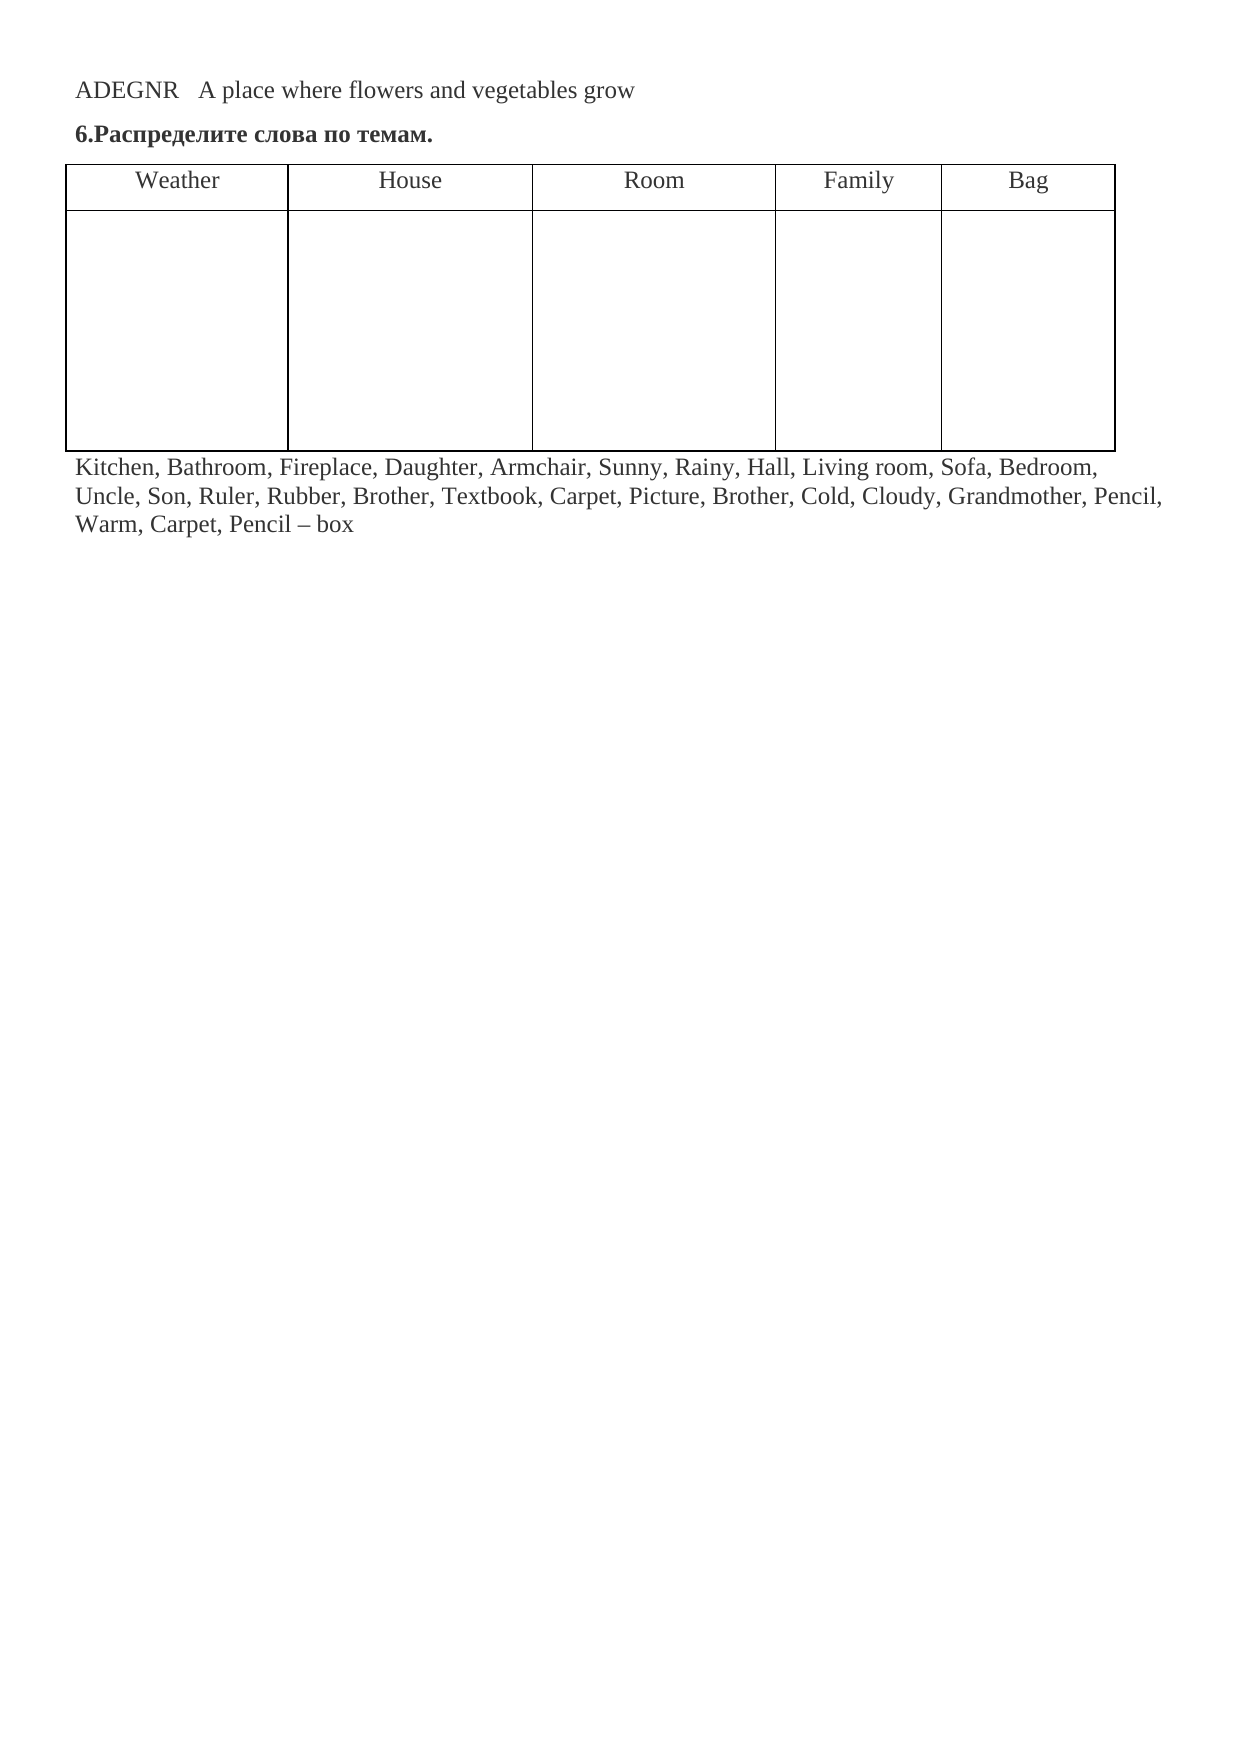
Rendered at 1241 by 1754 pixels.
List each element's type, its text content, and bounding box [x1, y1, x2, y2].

table_cell [942, 211, 1114, 450]
table_header Family [776, 165, 941, 210]
table_header Room [533, 165, 775, 210]
table_cell [776, 211, 941, 450]
table_cell [533, 211, 775, 450]
text Kitchen, Bathroom, Fireplace, Daughter, Armchair, Sunny, Rainy, Hall, Living room, Sofa, Bedroom, Uncle, Son, Ruler, Rubber, Brother, Textbook, Carpet, Picture, Brother, Cold, Cloudy, Grandmother, Pencil, Warm, Carpet, Pencil – box [75, 452, 1165, 538]
text ADEGNR A place where flowers and vegetables grow [75, 75, 1165, 104]
table_cell [67, 211, 287, 450]
table_header House [289, 165, 532, 210]
table_header Bag [942, 165, 1114, 210]
table_header Weather [67, 165, 287, 210]
text 6.Распределите слова по темам. [75, 119, 1165, 148]
table_cell [289, 211, 532, 450]
